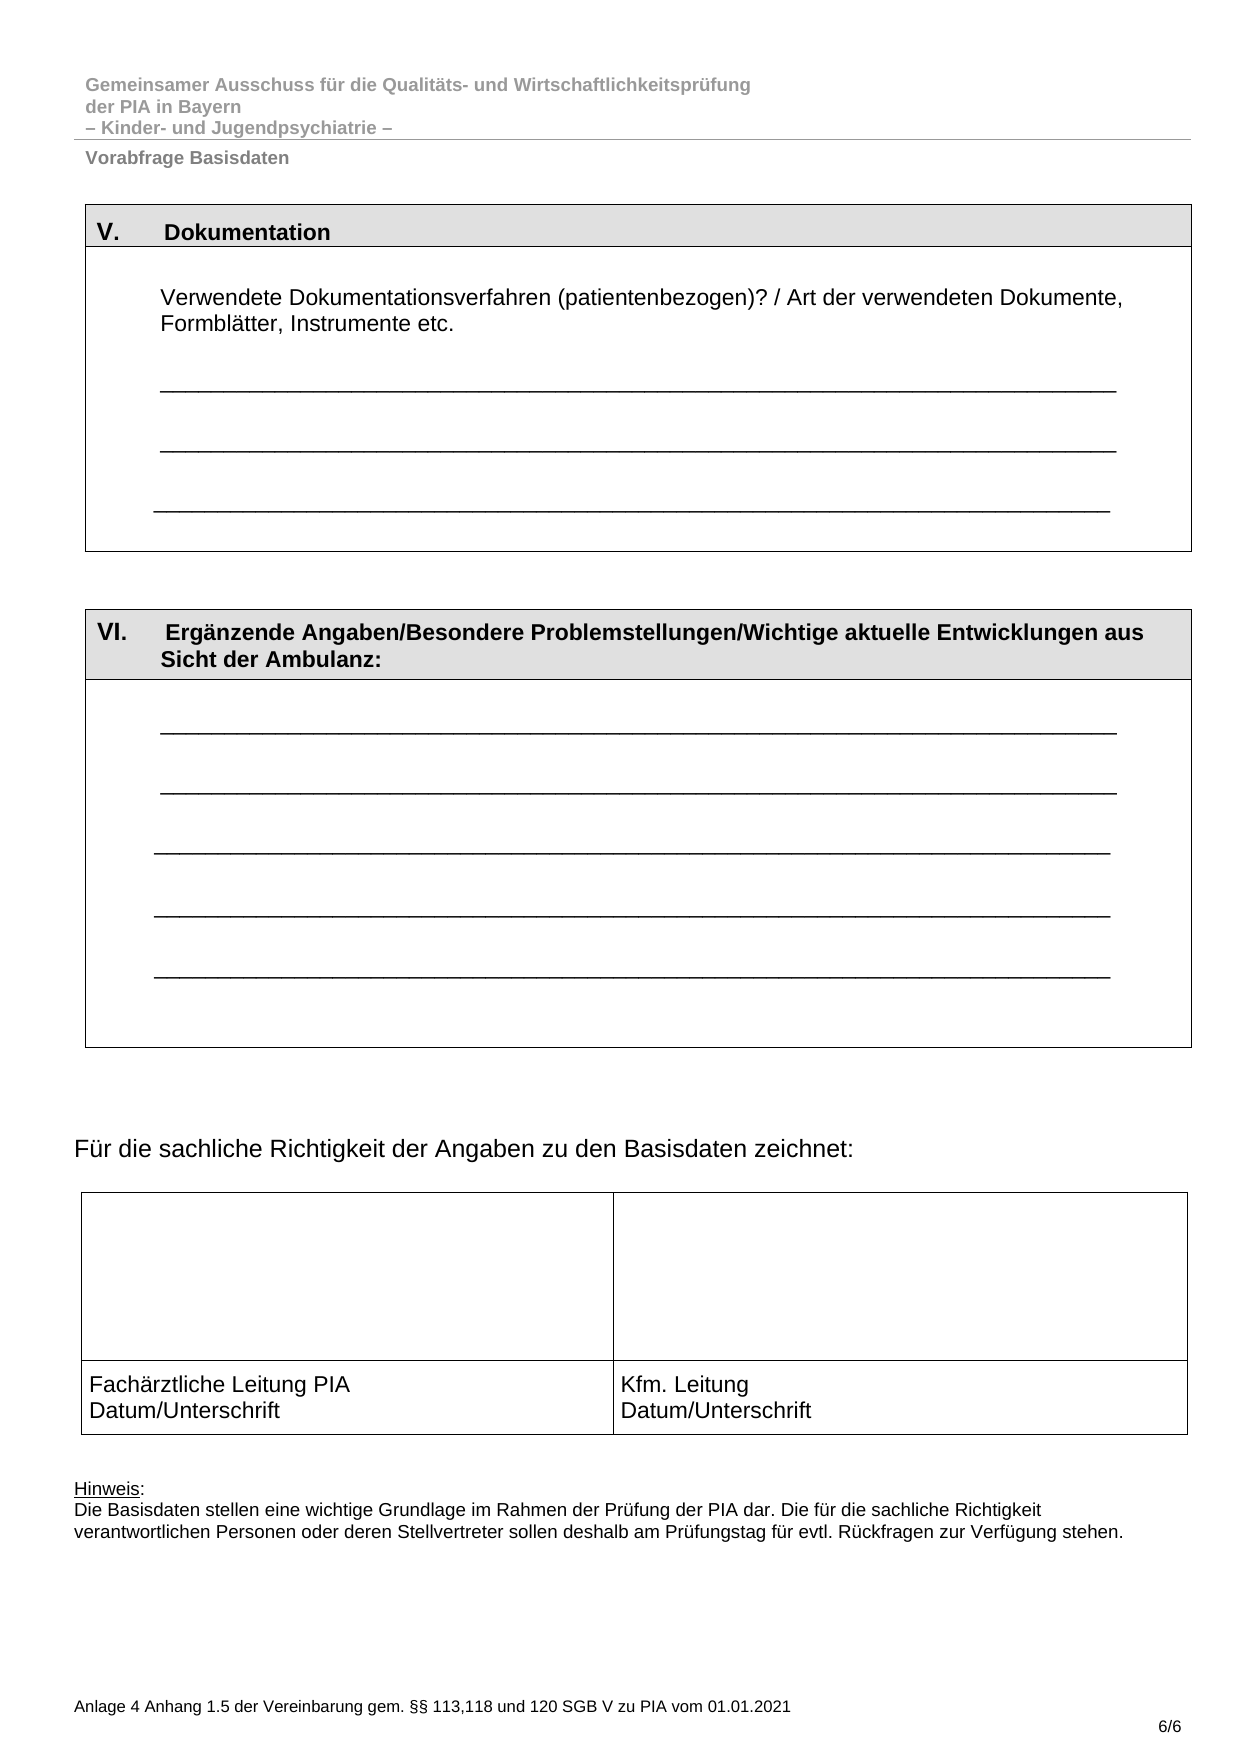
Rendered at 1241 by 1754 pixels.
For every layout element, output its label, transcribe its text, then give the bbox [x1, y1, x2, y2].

text verantwortlichen Personen oder deren Stellvertreter sollen deshalb am Prüfungstag für evtl. Rückfragen zur Verfügung stehen. [74, 1521, 1181, 1542]
text Für die sachliche Richtigkeit der Angaben zu den Basisdaten zeichnet: [74, 1134, 1181, 1163]
table_header [82, 1193, 613, 1360]
table_header V. Dokumentation [86, 205, 1191, 246]
table_header [614, 1193, 1187, 1360]
table_cell Fachärztliche Leitung PIA Datum/Unterschrift [82, 1361, 613, 1433]
table_header VI. Ergänzende Angaben/Besondere Problemstellungen/Wichtige aktuelle Entwicklungen aus Sicht der Ambulanz: [86, 610, 1191, 679]
text Hinweis: [74, 1478, 1181, 1499]
table_cell ___________________________________________________________________________ ___________________________________________________________________________ ___________________________________________________________________________ ___________________________________________________________________________ ___________________________________________________________________________ [86, 680, 1191, 1047]
text Die Basisdaten stellen eine wichtige Grundlage im Rahmen der Prüfung der PIA dar. Die für die sachliche Richtigkeit [74, 1499, 1181, 1521]
table_cell Kfm. Leitung Datum/Unterschrift [614, 1361, 1187, 1433]
table_cell Verwendete Dokumentationsverfahren (patientenbezogen)? / Art der verwendeten Dokumente, Formblätter, Instrumente etc. ___________________________________________________________________________ ___________________________________________________________________________ ___________________________________________________________________________ [86, 247, 1191, 551]
